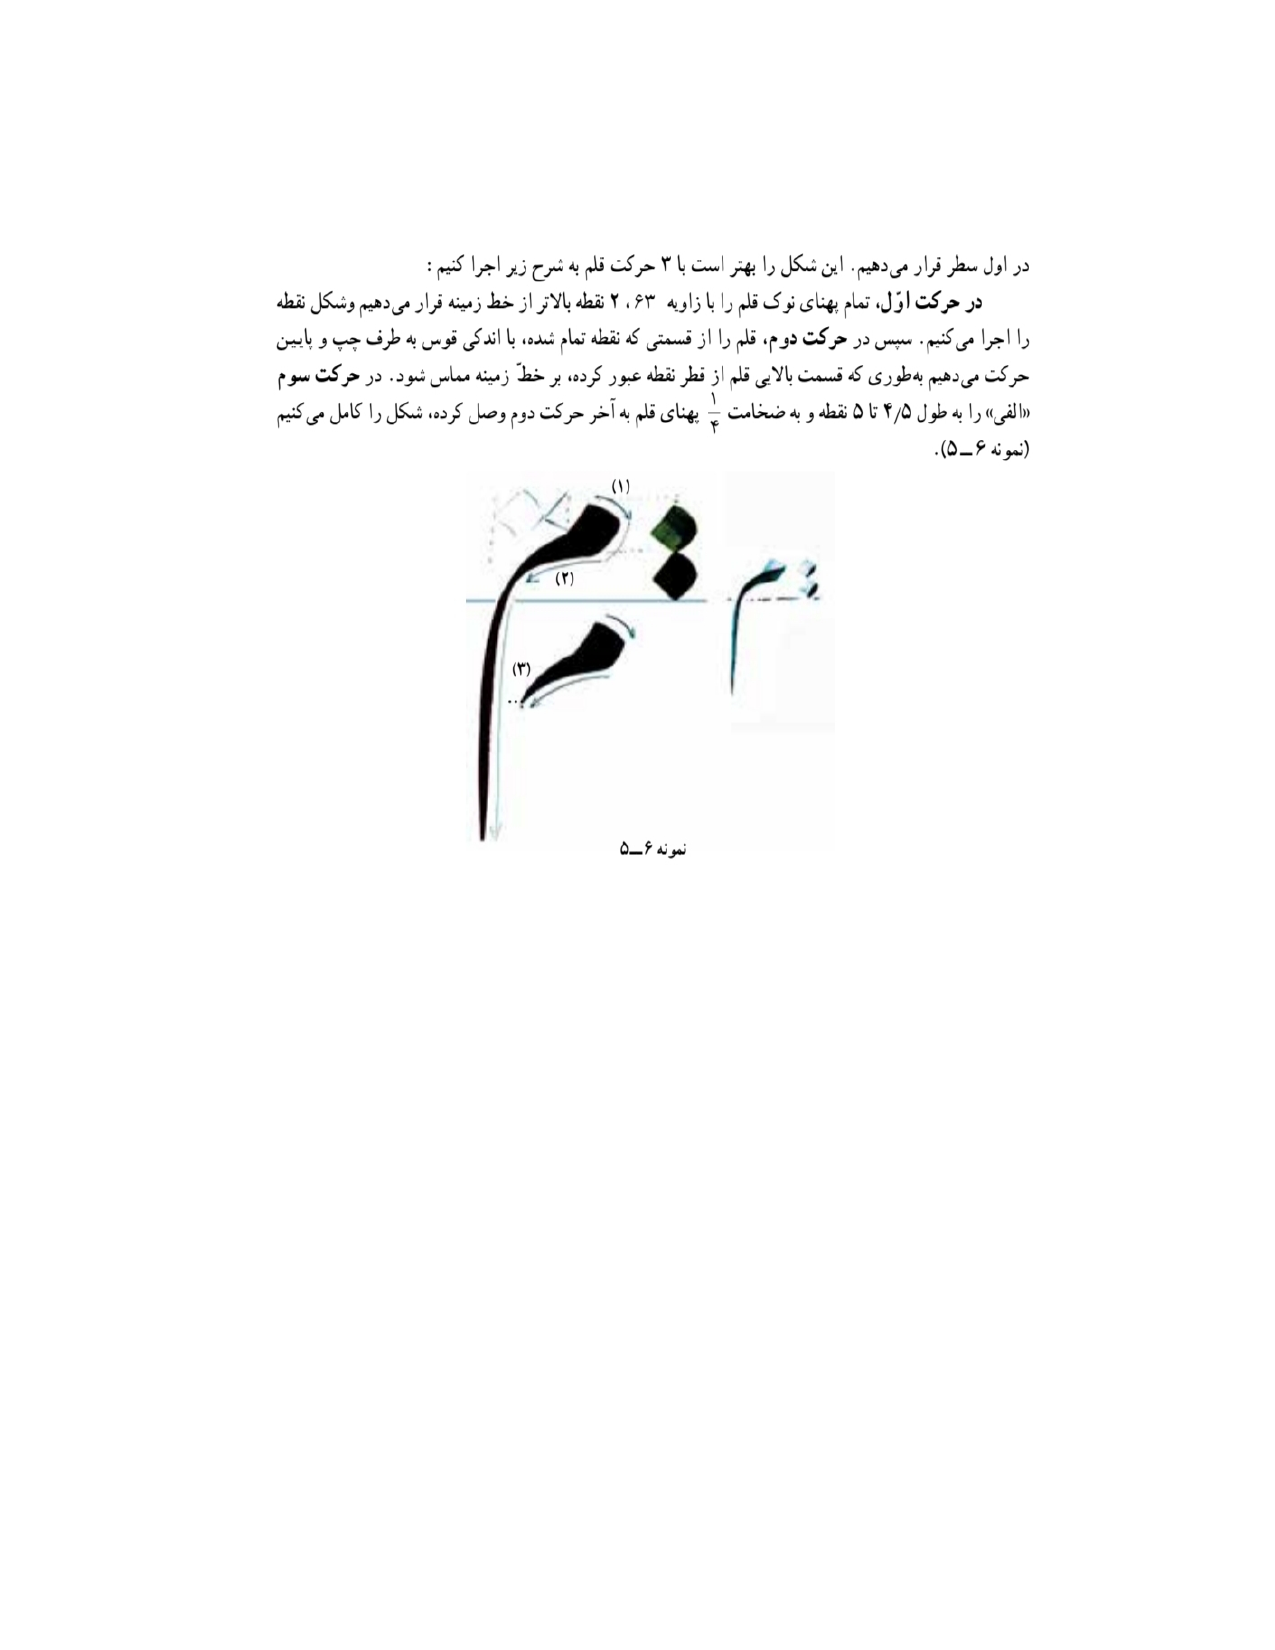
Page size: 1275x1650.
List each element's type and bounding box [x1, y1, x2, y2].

picture [150, 150, 1125, 921]
